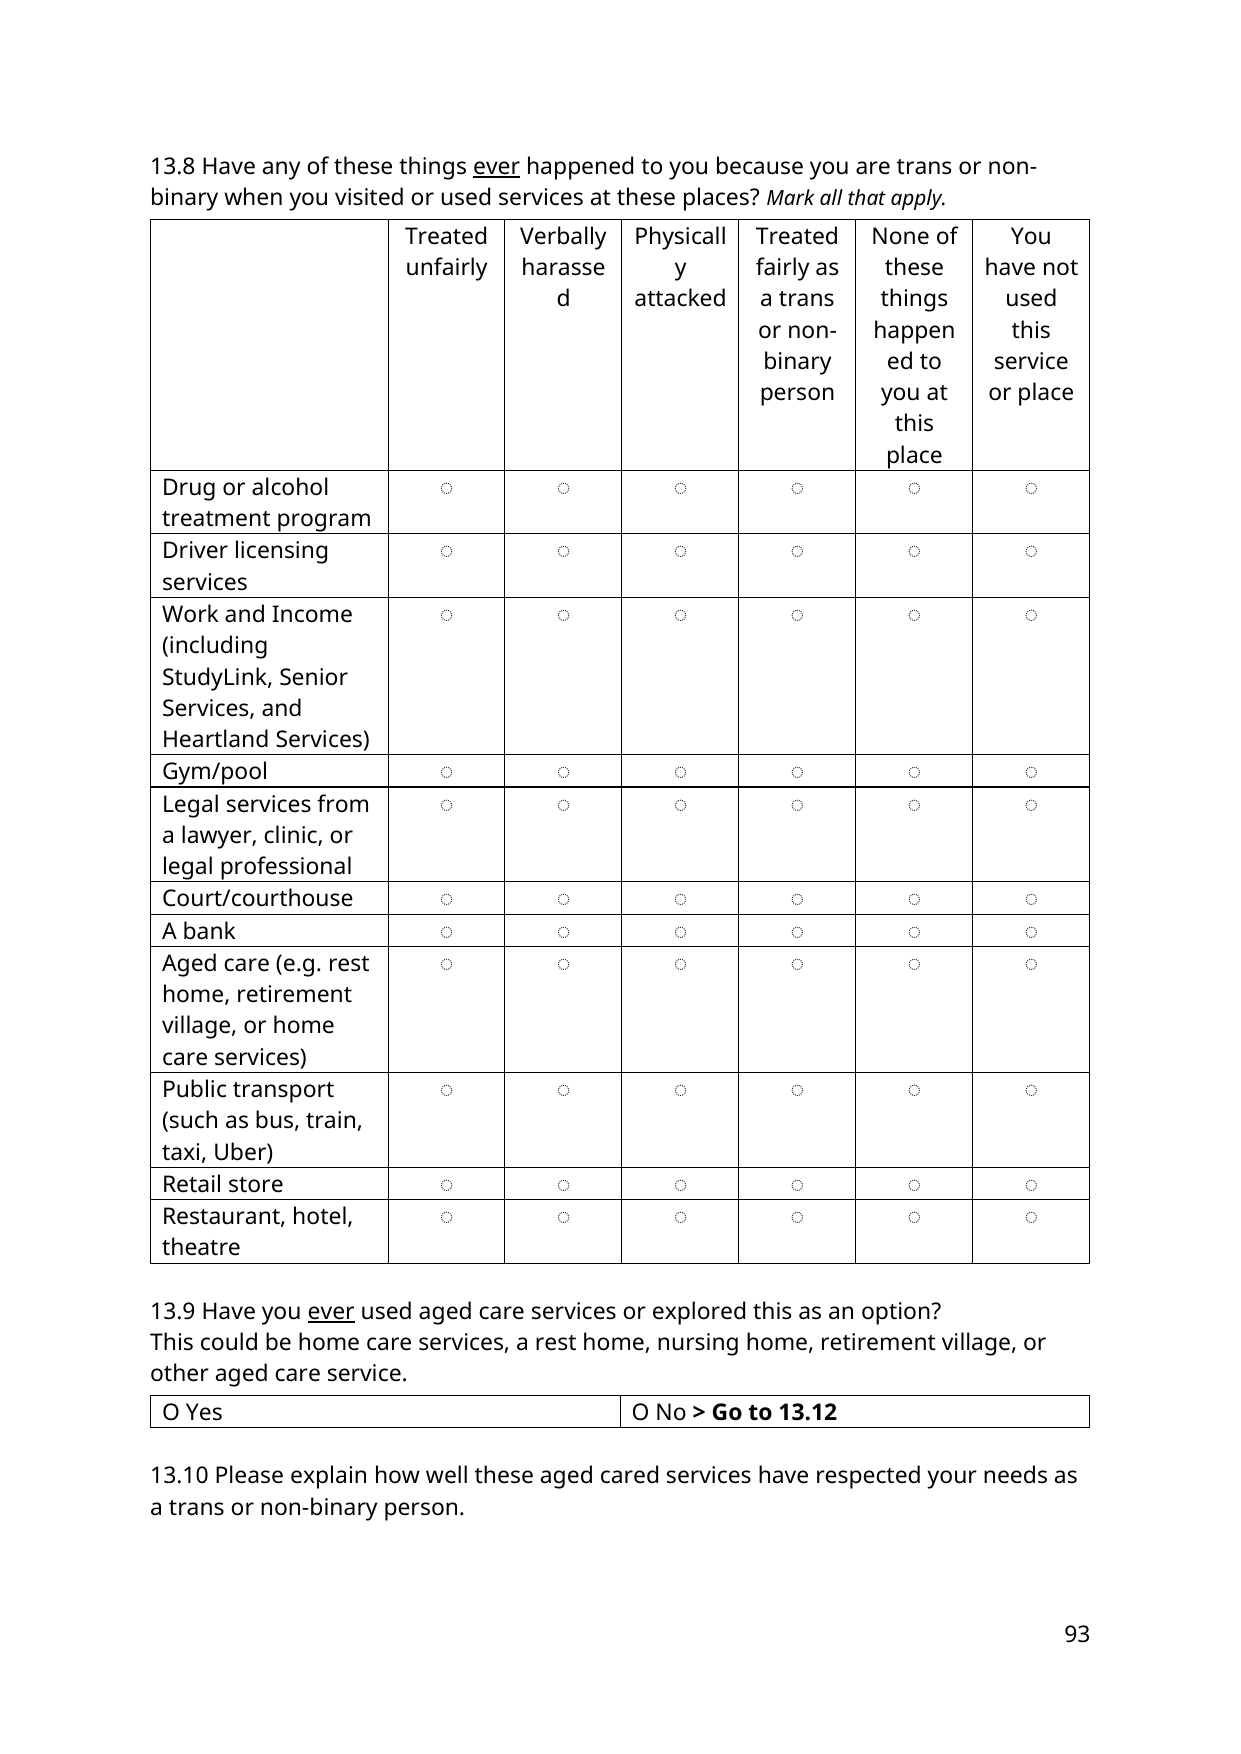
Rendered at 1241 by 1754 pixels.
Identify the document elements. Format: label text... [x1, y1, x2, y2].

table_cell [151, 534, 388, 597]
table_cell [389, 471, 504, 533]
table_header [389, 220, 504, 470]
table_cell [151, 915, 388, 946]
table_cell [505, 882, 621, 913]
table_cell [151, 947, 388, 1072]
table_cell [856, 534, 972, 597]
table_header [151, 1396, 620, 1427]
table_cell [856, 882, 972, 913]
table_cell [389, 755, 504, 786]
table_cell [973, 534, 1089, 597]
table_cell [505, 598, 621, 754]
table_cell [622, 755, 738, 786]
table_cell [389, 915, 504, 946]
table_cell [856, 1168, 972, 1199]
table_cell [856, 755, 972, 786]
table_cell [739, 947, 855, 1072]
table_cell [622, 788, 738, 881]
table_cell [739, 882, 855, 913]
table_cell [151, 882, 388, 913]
text 13.9 Have you ever used aged care services or explored this as an option? This could be home care services, a rest home, nursing home, retirement village, or other aged care service. [150, 1295, 1090, 1388]
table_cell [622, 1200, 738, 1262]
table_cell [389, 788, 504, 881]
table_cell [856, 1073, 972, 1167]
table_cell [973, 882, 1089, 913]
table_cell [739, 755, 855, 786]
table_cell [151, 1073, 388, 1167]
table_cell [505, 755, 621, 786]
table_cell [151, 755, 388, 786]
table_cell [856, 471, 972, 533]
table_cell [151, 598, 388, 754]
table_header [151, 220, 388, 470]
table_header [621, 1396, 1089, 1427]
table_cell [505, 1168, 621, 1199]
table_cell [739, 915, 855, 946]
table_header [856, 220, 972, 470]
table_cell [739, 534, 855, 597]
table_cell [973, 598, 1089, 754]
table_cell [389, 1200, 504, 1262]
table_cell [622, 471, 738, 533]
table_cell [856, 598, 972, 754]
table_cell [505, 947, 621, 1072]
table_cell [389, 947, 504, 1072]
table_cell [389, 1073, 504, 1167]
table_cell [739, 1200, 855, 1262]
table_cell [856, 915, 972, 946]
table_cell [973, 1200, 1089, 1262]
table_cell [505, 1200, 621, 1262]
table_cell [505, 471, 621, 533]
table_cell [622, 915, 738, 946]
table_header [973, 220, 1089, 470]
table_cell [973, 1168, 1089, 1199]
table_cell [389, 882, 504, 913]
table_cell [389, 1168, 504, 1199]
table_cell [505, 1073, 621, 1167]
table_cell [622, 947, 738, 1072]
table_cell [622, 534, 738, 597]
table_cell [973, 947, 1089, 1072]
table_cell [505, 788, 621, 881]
text 13.10 Please explain how well these aged cared services have respected your needs as a trans or non-binary person. [150, 1459, 1090, 1522]
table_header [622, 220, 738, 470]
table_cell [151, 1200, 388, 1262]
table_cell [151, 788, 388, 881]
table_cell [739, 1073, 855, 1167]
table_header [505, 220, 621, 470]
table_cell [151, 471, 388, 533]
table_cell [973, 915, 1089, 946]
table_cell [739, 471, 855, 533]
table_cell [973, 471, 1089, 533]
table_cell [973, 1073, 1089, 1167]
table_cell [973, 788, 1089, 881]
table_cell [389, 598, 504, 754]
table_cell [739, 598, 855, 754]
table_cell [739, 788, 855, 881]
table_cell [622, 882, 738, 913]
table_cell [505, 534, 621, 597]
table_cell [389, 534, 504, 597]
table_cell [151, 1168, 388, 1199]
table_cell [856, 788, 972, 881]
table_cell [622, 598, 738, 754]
text 13.8 Have any of these things ever happened to you because you are trans or non-binary when you visited or used services at these places? Mark all that apply. [150, 150, 1090, 212]
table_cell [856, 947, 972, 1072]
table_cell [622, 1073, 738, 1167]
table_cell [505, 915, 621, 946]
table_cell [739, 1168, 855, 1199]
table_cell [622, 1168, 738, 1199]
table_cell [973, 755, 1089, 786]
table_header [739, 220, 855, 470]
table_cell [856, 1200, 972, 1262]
